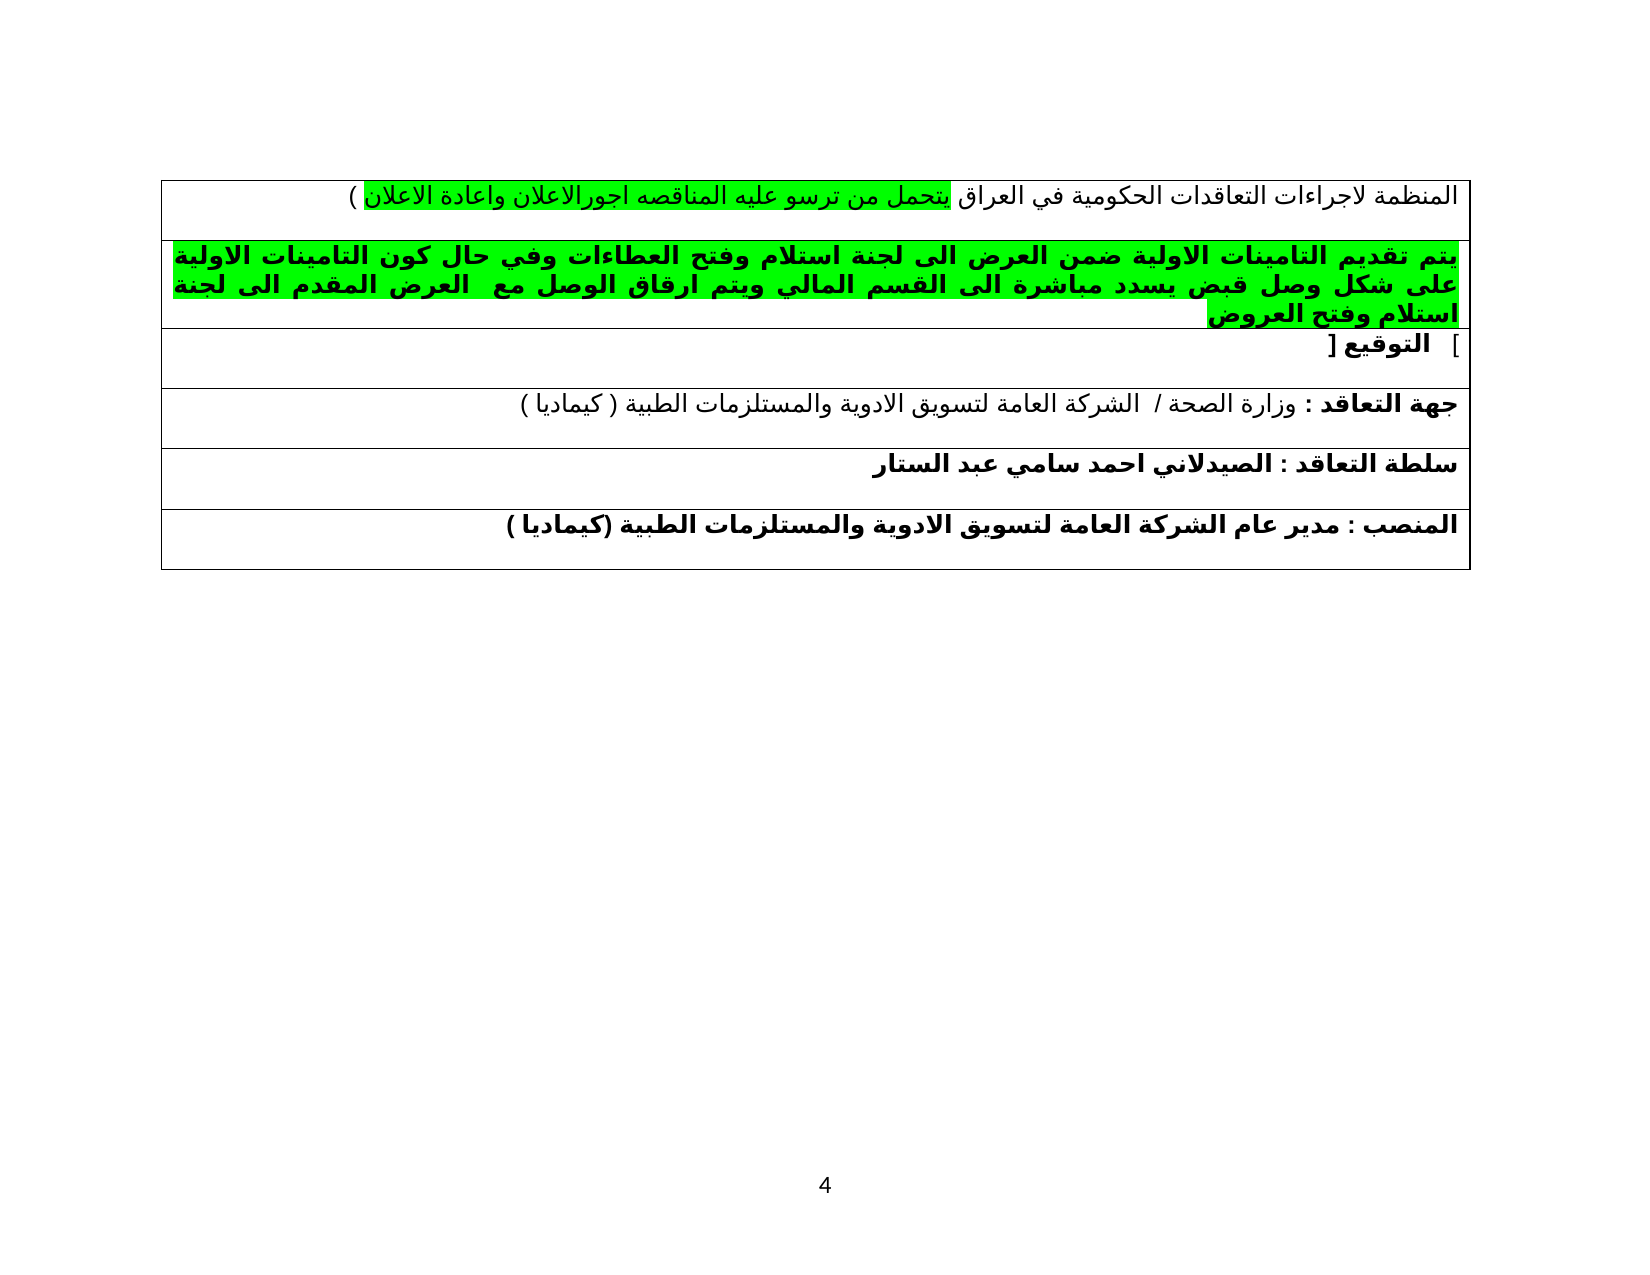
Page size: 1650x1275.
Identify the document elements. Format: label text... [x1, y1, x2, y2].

table_cell يتم تقديم التامينات الاولية ضمن العرض الى لجنة استلام وفتح العطاءات وفي حال كون التامينات الاولية على شكل وصل قبض يسدد مباشرة الى القسم المالي ويتم ارقاق الوصل مع العرض المقدم الى لجنة استلام وفتح العروض [162, 241, 1207, 328]
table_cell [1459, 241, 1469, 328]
table_cell ] التوقيع [ [162, 329, 1469, 388]
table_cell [162, 181, 1469, 240]
table_cell المنصب : مدير عام الشركة العامة لتسويق الادوية والمستلزمات الطبية (كيماديا ) [162, 510, 1469, 569]
table_cell سلطة التعاقد : الصيدلاني احمد سامي عبد الستار [162, 449, 1469, 508]
table_cell جهة التعاقد : وزارة الصحة / الشركة العامة لتسويق الادوية والمستلزمات الطبية ( كيماديا ) [162, 389, 1469, 448]
